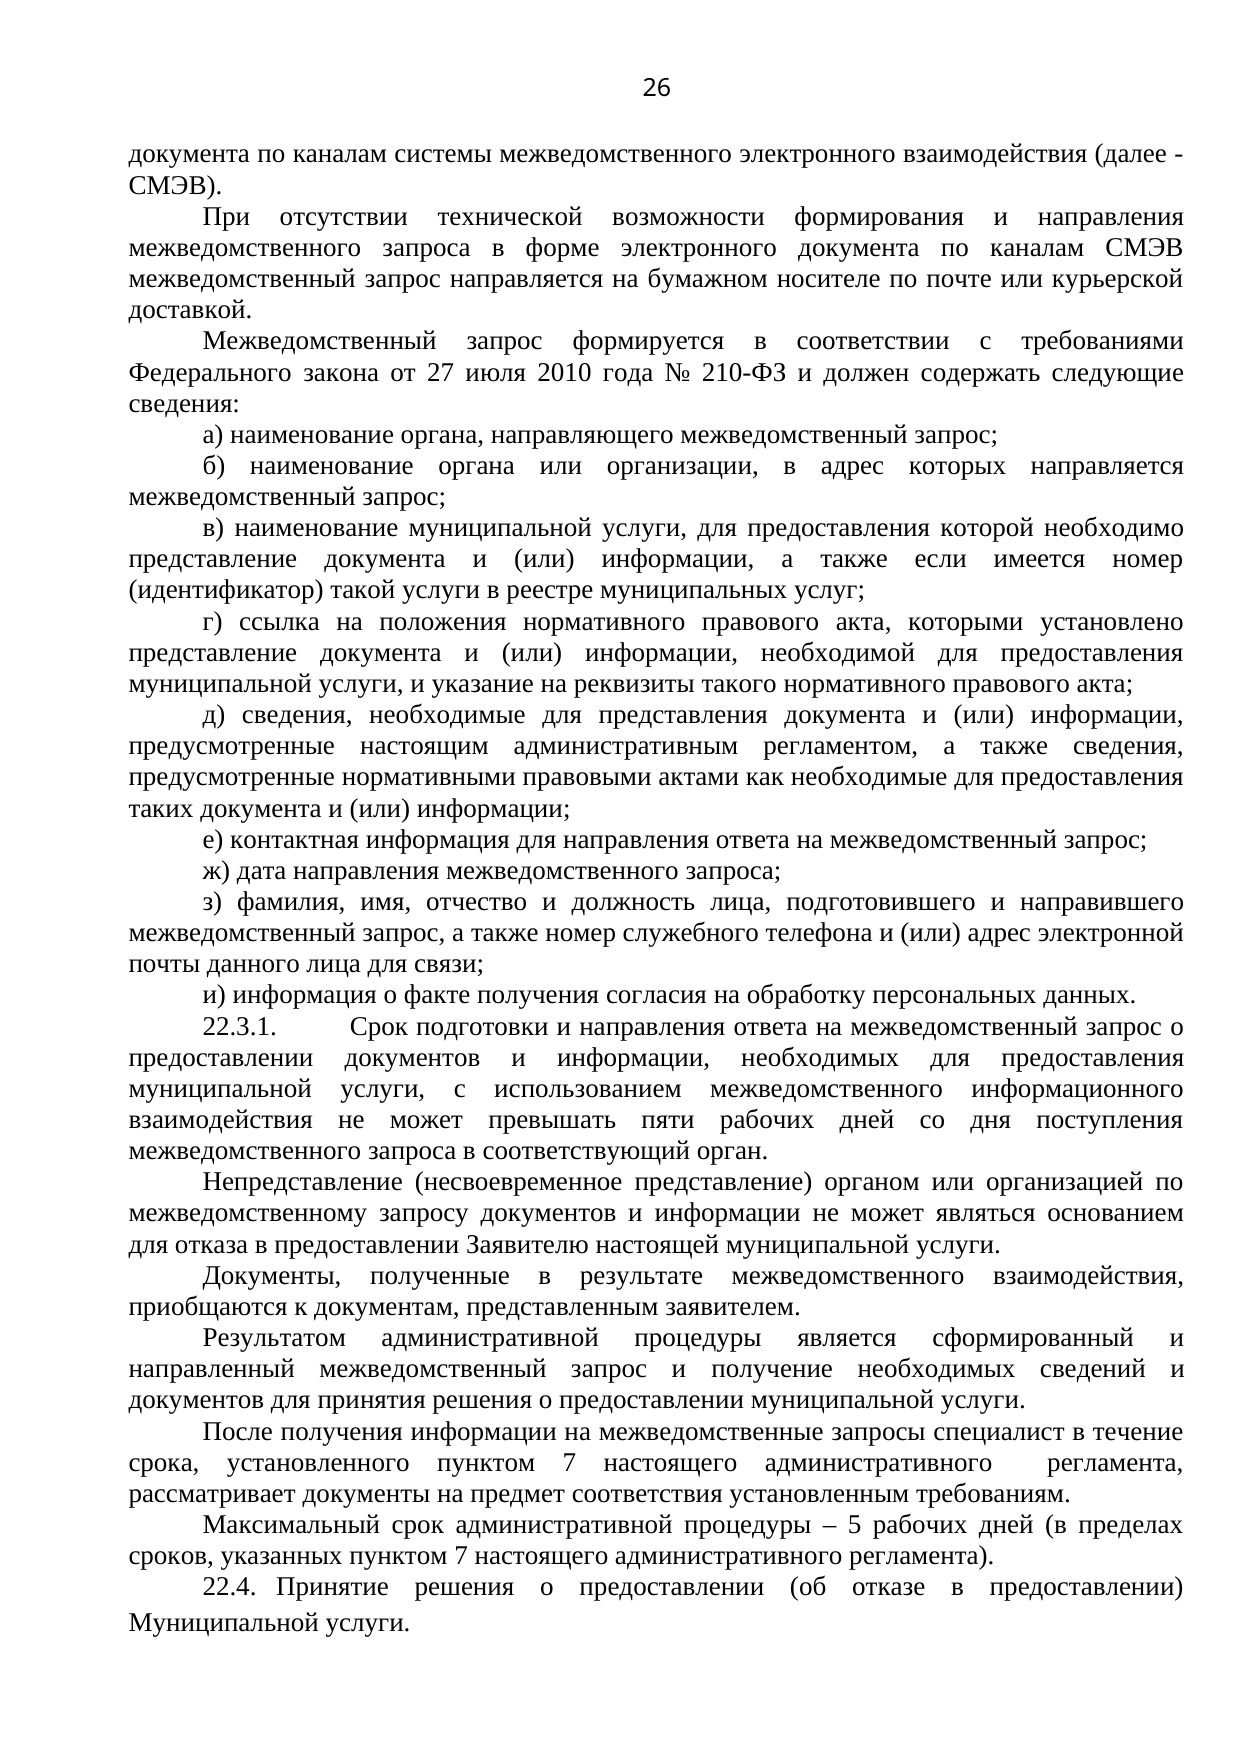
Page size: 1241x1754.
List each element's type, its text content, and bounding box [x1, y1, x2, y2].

text з) фамилия, имя, отчество и должность лица, подготовившего и направившего межведомственный запрос, а также номер служебного телефона и (или) адрес электронной почты данного лица для связи; [128, 885, 1185, 978]
list Принятие решения о предоставлении (об отказе в предоставлении) Муниципальной услуги. [128, 1570, 1185, 1637]
list Срок подготовки и направления ответа на межведомственный запрос о предоставлении документов и информации, необходимых для предоставления муниципальной услуги, с использованием межведомственного информационного взаимодействия не может превышать пяти рабочих дней со дня поступления межведомственного запроса в соответствующий орган. [128, 1010, 1185, 1165]
text и) информация о факте получения согласия на обработку персональных данных. [128, 978, 1185, 1010]
text г) ссылка на положения нормативного правового акта, которыми установлено представление документа и (или) информации, необходимой для предоставления муниципальной услуги, и указание на реквизиты такого нормативного правового акта; [128, 605, 1185, 698]
text а) наименование органа, направляющего межведомственный запрос; [128, 418, 1185, 449]
text б) наименование органа или организации, в адрес которых направляется межведомственный запрос; [128, 449, 1185, 511]
text д) сведения, необходимые для представления документа и (или) информации, предусмотренные настоящим административным регламентом, а также сведения, предусмотренные нормативными правовыми актами как необходимые для предоставления таких документа и (или) информации; [128, 698, 1185, 823]
text После получения информации на межведомственные запросы специалист в течение срока, установленного пунктом 7 настоящего административного регламента, рассматривает документы на предмет соответствия установленным требованиям. [128, 1414, 1185, 1508]
text Межведомственный запрос формируется в соответствии с требованиями Федерального закона от 27 июля 2010 года № 210-ФЗ и должен содержать следующие сведения: [128, 324, 1185, 418]
text Результатом административной процедуры является сформированный и направленный межведомственный запрос и получение необходимых сведений и документов для принятия решения о предоставлении муниципальной услуги. [128, 1321, 1185, 1414]
text в) наименование муниципальной услуги, для предоставления которой необходимо представление документа и (или) информации, а также если имеется номер (идентификатор) такой услуги в реестре муниципальных услуг; [128, 511, 1185, 605]
text Непредставление (несвоевременное представление) органом или организацией по межведомственному запросу документов и информации не может являться основанием для отказа в предоставлении Заявителю настоящей муниципальной услуги. [128, 1165, 1185, 1259]
text е) контактная информация для направления ответа на межведомственный запрос; [128, 823, 1185, 854]
text Максимальный срок административной процедуры – 5 рабочих дней (в пределах сроков, указанных пунктом 7 настоящего административного регламента). [128, 1508, 1185, 1570]
text Документы, полученные в результате межведомственного взаимодействия, приобщаются к документам, представленным заявителем. [128, 1259, 1185, 1321]
text При отсутствии технической возможности формирования и направления межведомственного запроса в форме электронного документа по каналам СМЭВ межведомственный запрос направляется на бумажном носителе по почте или курьерской доставкой. [128, 200, 1185, 324]
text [128, 138, 1185, 200]
text ж) дата направления межведомственного запроса; [128, 854, 1185, 885]
